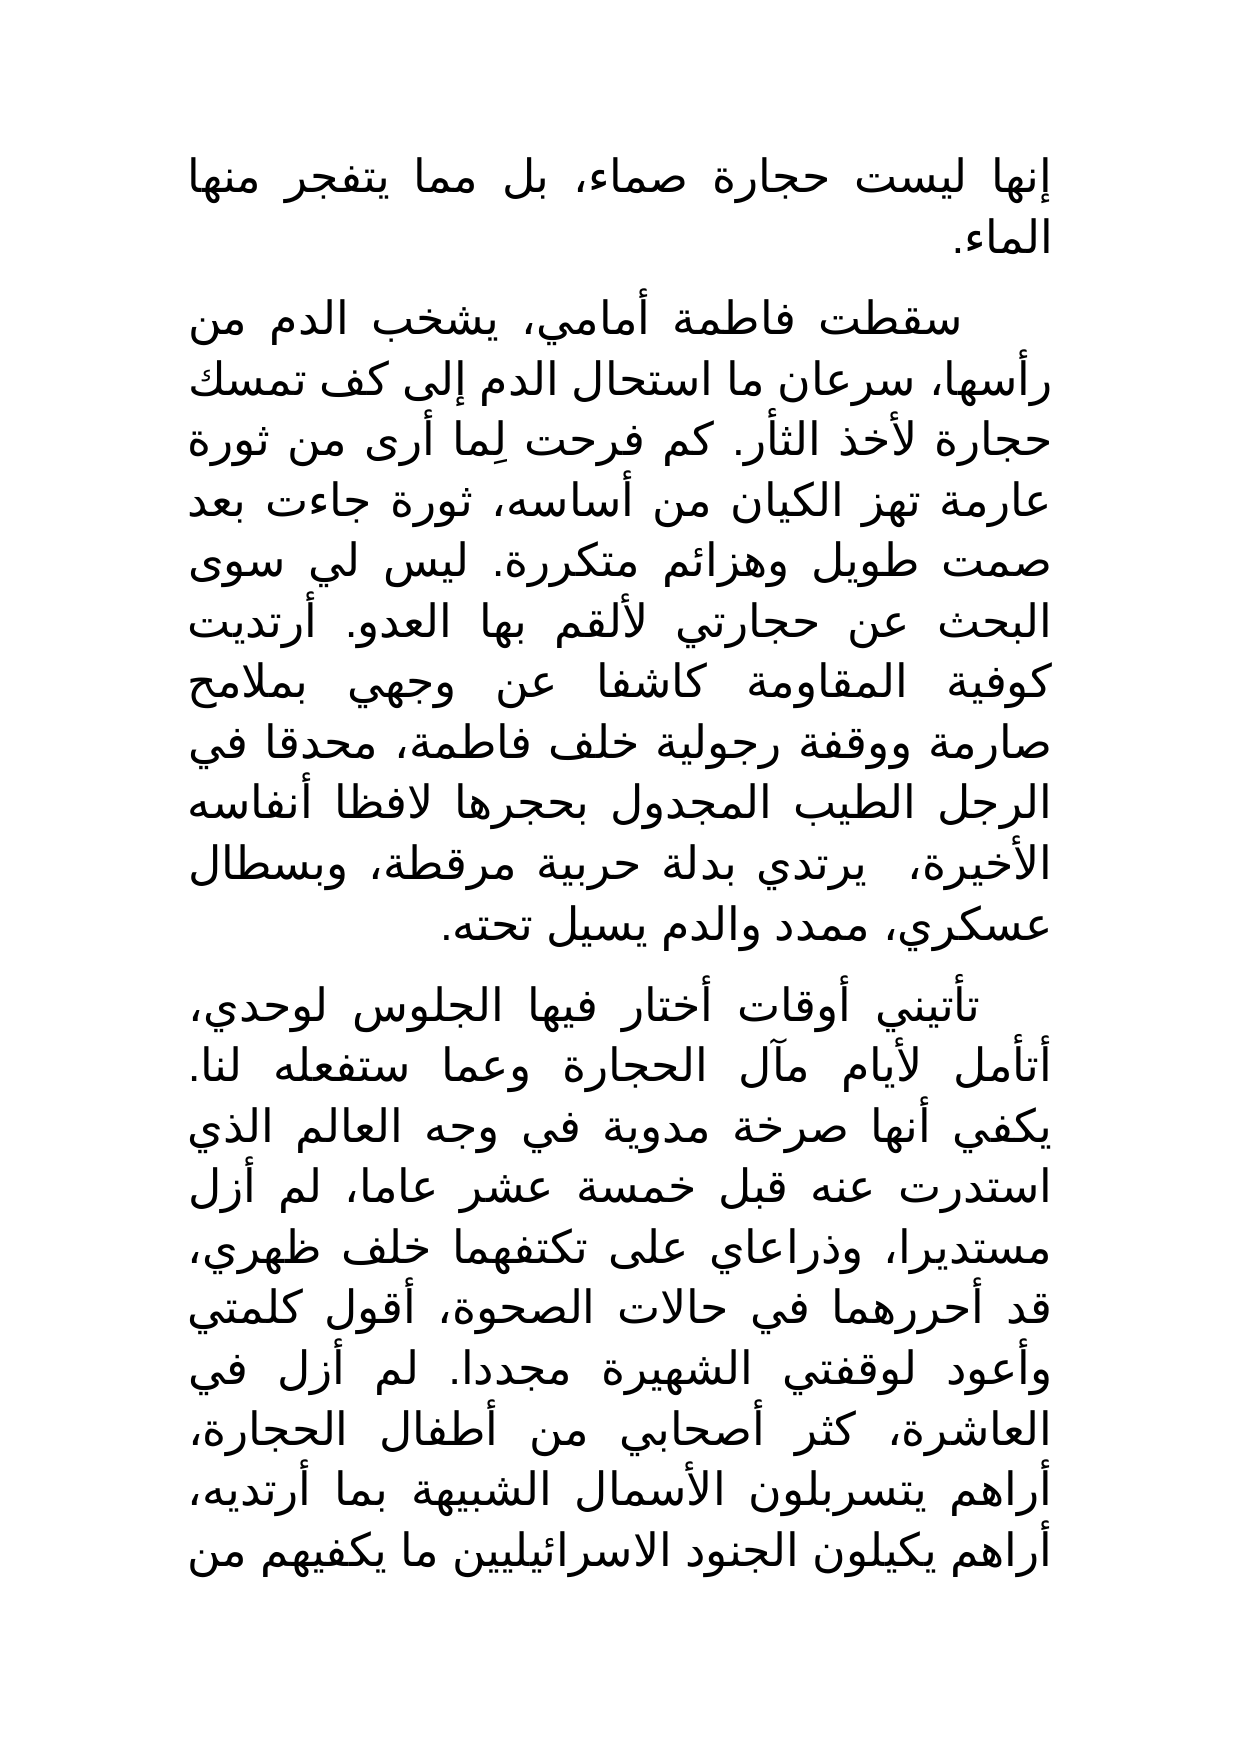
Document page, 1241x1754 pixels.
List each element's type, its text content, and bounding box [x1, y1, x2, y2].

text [187, 150, 1053, 263]
text سقطت فاطمة أمامي، يشخب الدم من رأسها، سرعان ما استحال الدم إلى كف تمسك حجارة لأخذ الثأر. كم فرحت لِما أرى من ثورة عارمة تهز الكيان من أساسه، ثورة جاءت بعد صمت طويل وهزائم متكررة. ليس لي سوى البحث عن حجارتي لألقم بها العدو. أرتديت كوفية المقاومة كاشفا عن وجهي بملامح صارمة ووقفة رجولية خلف فاطمة، محدقا في الرجل الطيب المجدول بحجرها لافظا أنفاسه الأخيرة، يرتدي بدلة حربية مرقطة، وبسطال عسكري، ممدد والدم يسيل تحته. [187, 292, 1053, 950]
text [187, 978, 1053, 1576]
